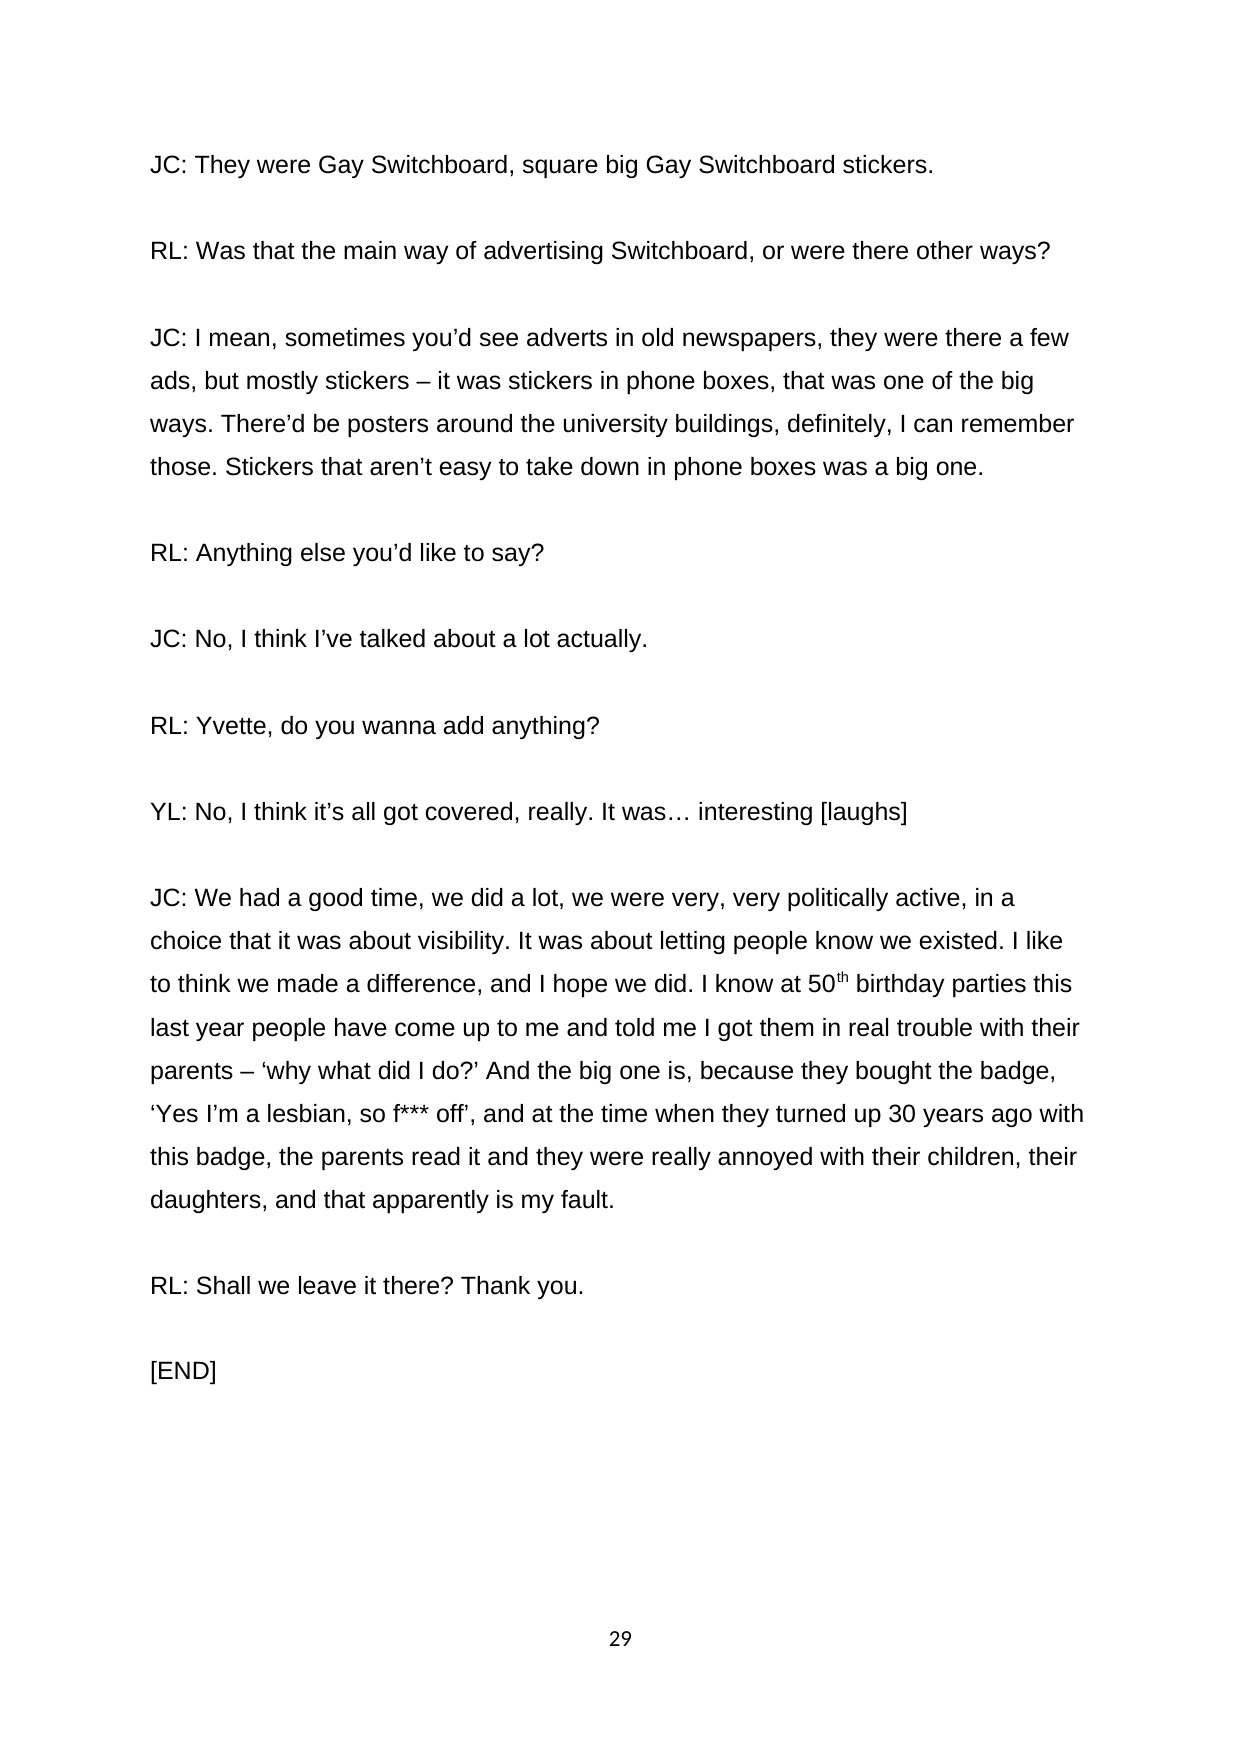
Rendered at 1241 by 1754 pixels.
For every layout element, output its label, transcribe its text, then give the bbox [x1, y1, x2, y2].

text RL: Yvette, do you wanna add anything? [150, 711, 1090, 739]
text [END] [150, 1356, 1090, 1385]
text RL: Shall we leave it there? Thank you. [150, 1271, 1090, 1300]
text JC: I mean, sometimes you’d see adverts in old newspapers, they were there a few ads, but mostly stickers – it was stickers in phone boxes, that was one of the big ways. There’d be posters around the university buildings, definitely, I can remember those. Stickers that aren’t easy to take down in phone boxes was a big one. [150, 322, 1090, 481]
text JC: No, I think I’ve talked about a lot actually. [150, 624, 1090, 653]
text JC: They were Gay Switchboard, square big Gay Switchboard stickers. [150, 150, 1090, 179]
text RL: Anything else you’d like to say? [150, 538, 1090, 567]
text YL: No, I think it’s all got covered, really. It was… interesting [laughs] [150, 797, 1090, 826]
text RL: Was that the main way of advertising Switchboard, or were there other ways? [150, 236, 1090, 265]
text JC: We had a good time, we did a lot, we were very, very politically active, in a choice that it was about visibility. It was about letting people know we existed. I like to think we made a difference, and I hope we did. I know at 50th birthday parties this last year people have come up to me and told me I got them in real trouble with their parents – ‘why what did I do?’ And the big one is, because they bought the badge, ‘Yes I’m a lesbian, so f*** off’, and at the time when they turned up 30 years ago with this badge, the parents read it and they were really annoyed with their children, their daughters, and that apparently is my fault. [150, 883, 1090, 1214]
